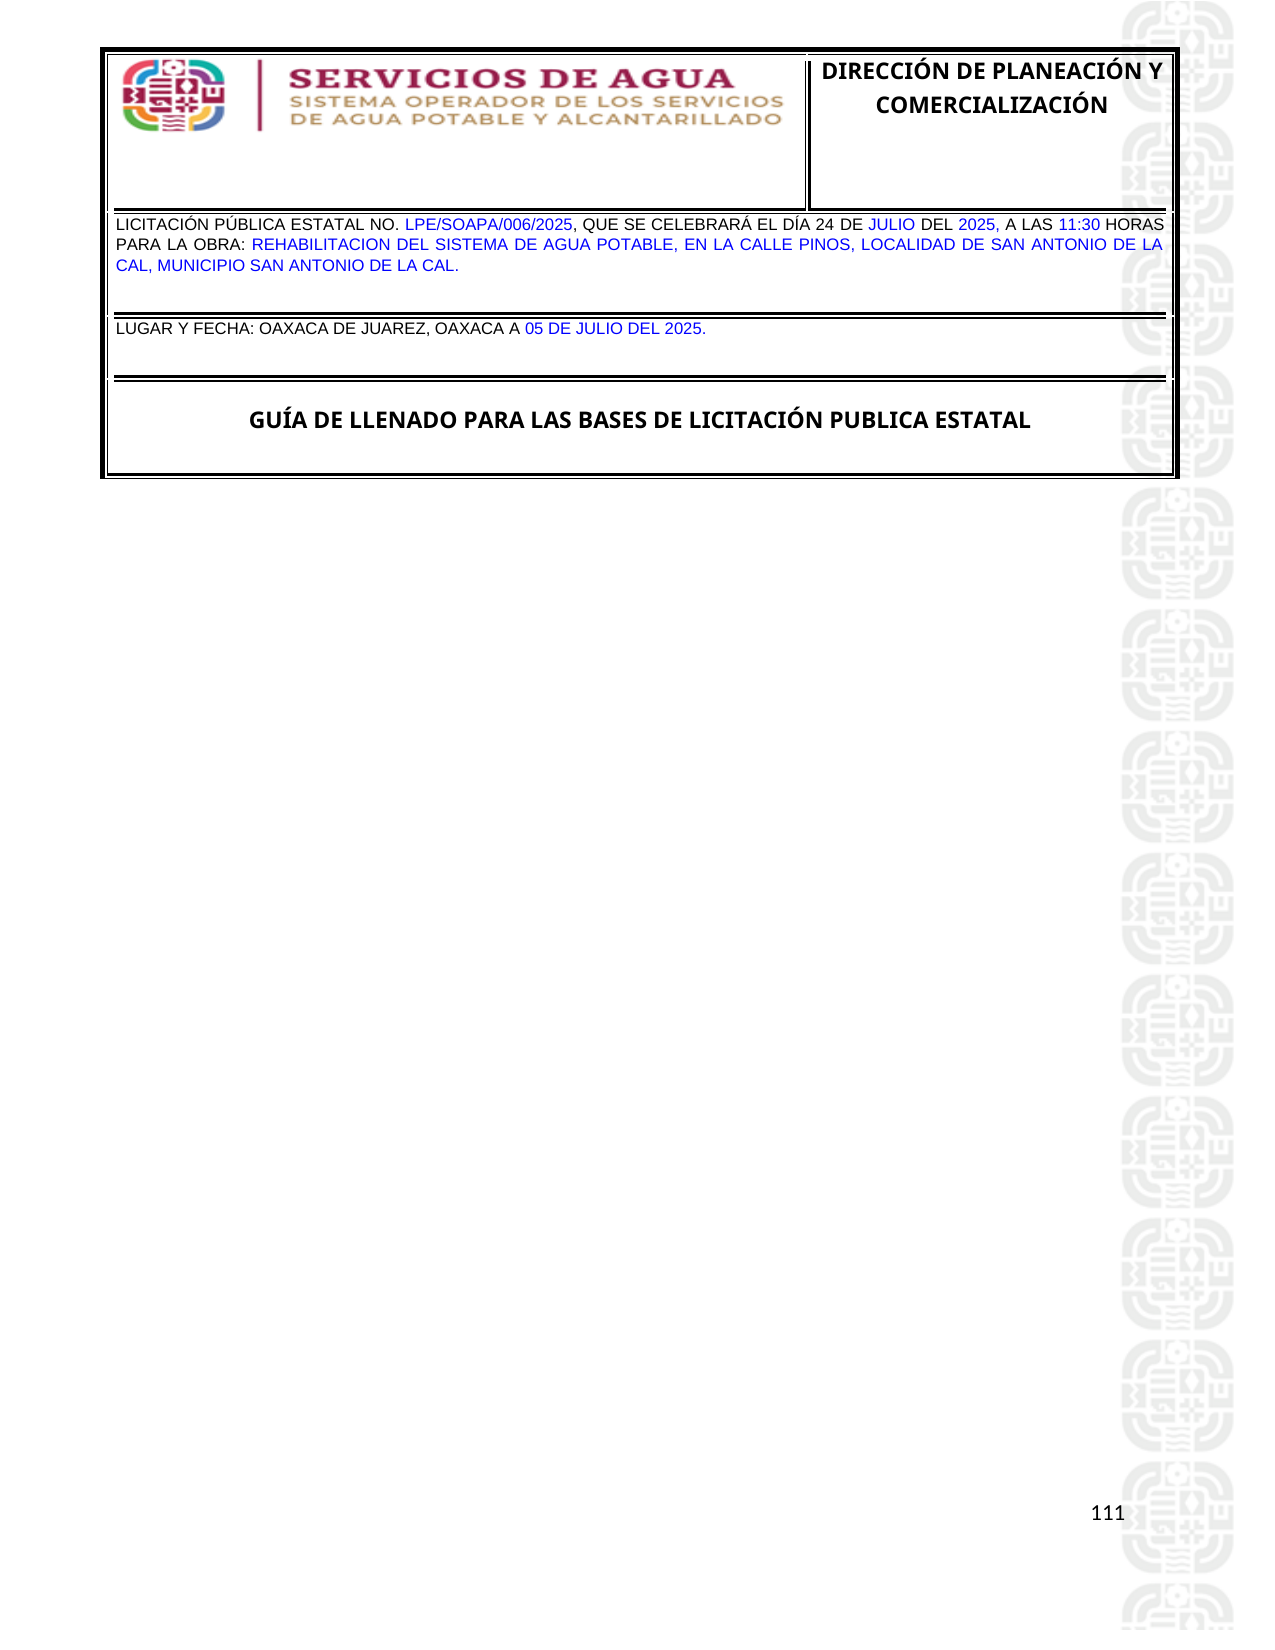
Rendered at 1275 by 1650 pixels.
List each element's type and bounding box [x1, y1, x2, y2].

picture [1106, 1, 1237, 1630]
picture [1106, 52, 1175, 478]
picture [118, 55, 792, 144]
picture [1110, 65, 1118, 76]
